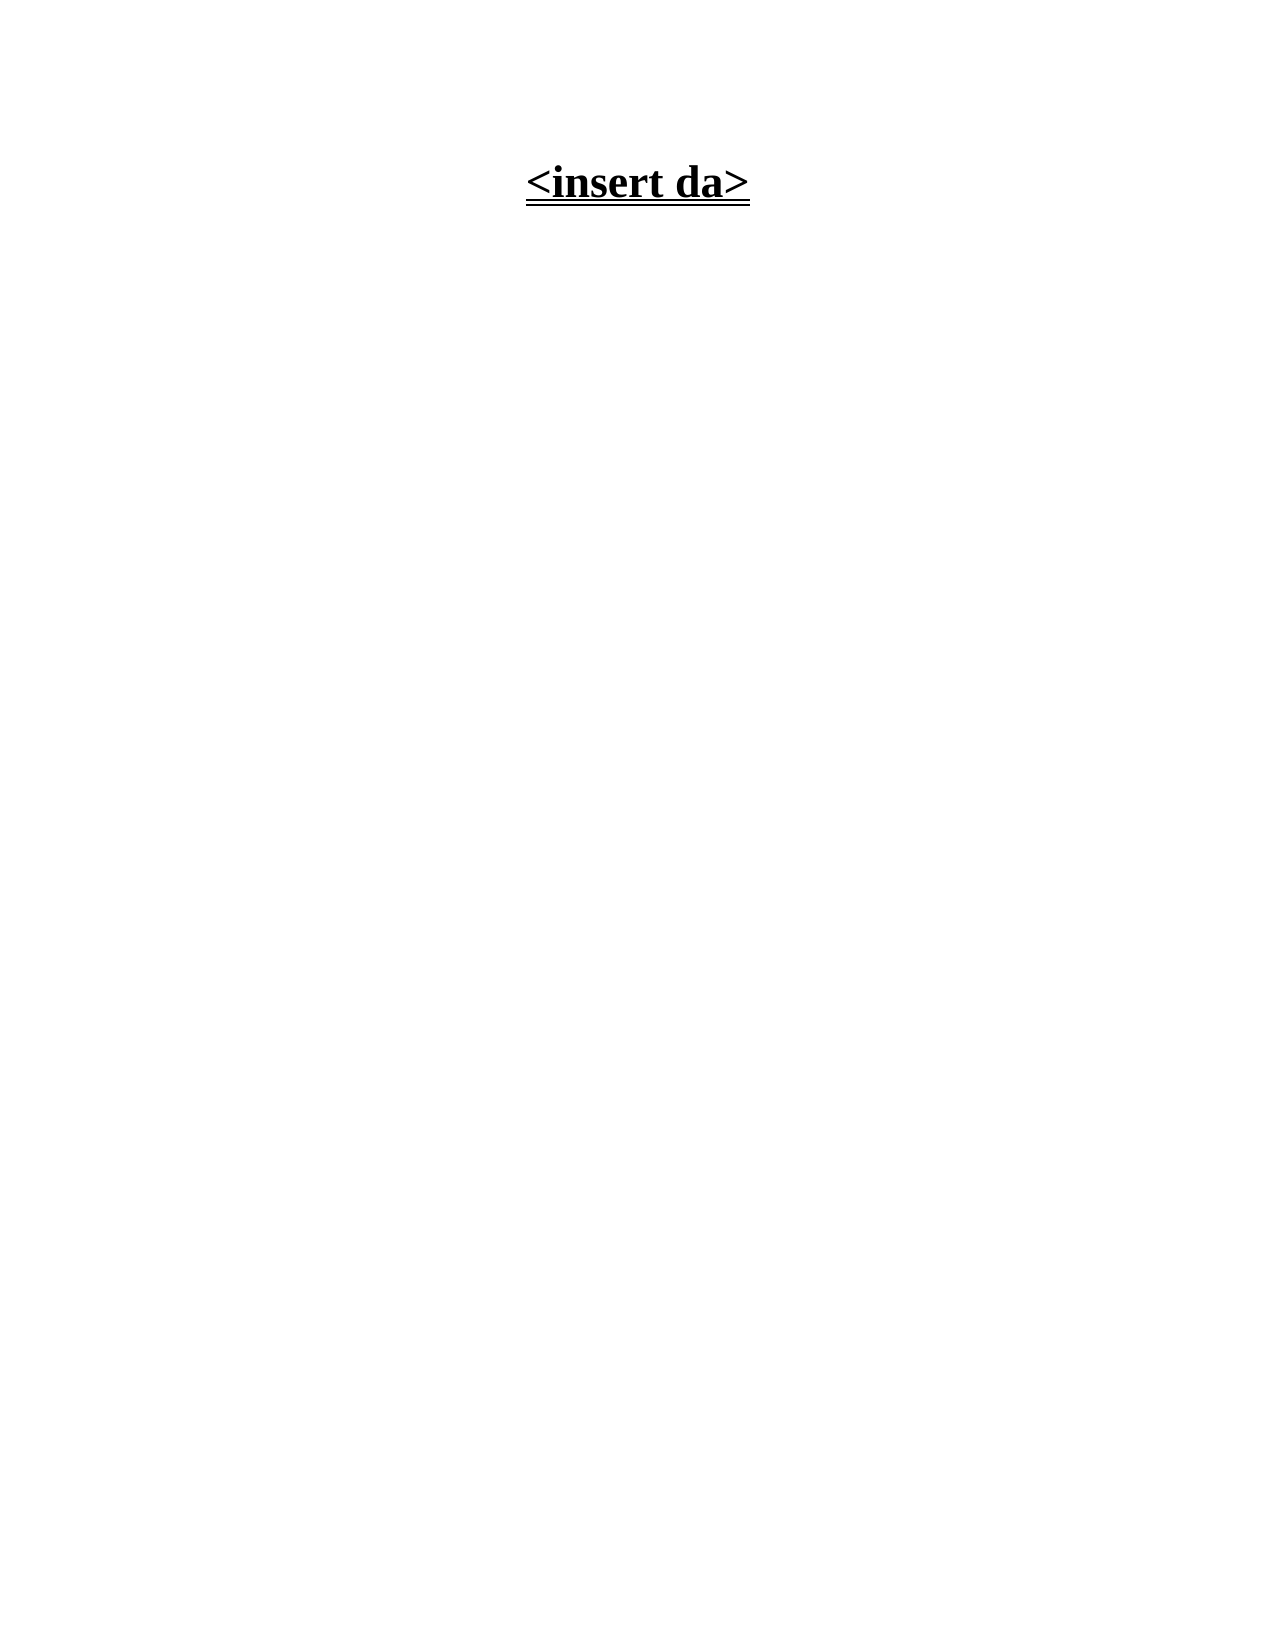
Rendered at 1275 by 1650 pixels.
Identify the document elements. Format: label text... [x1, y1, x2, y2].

subtitle <insert da> [187, 154, 1087, 207]
